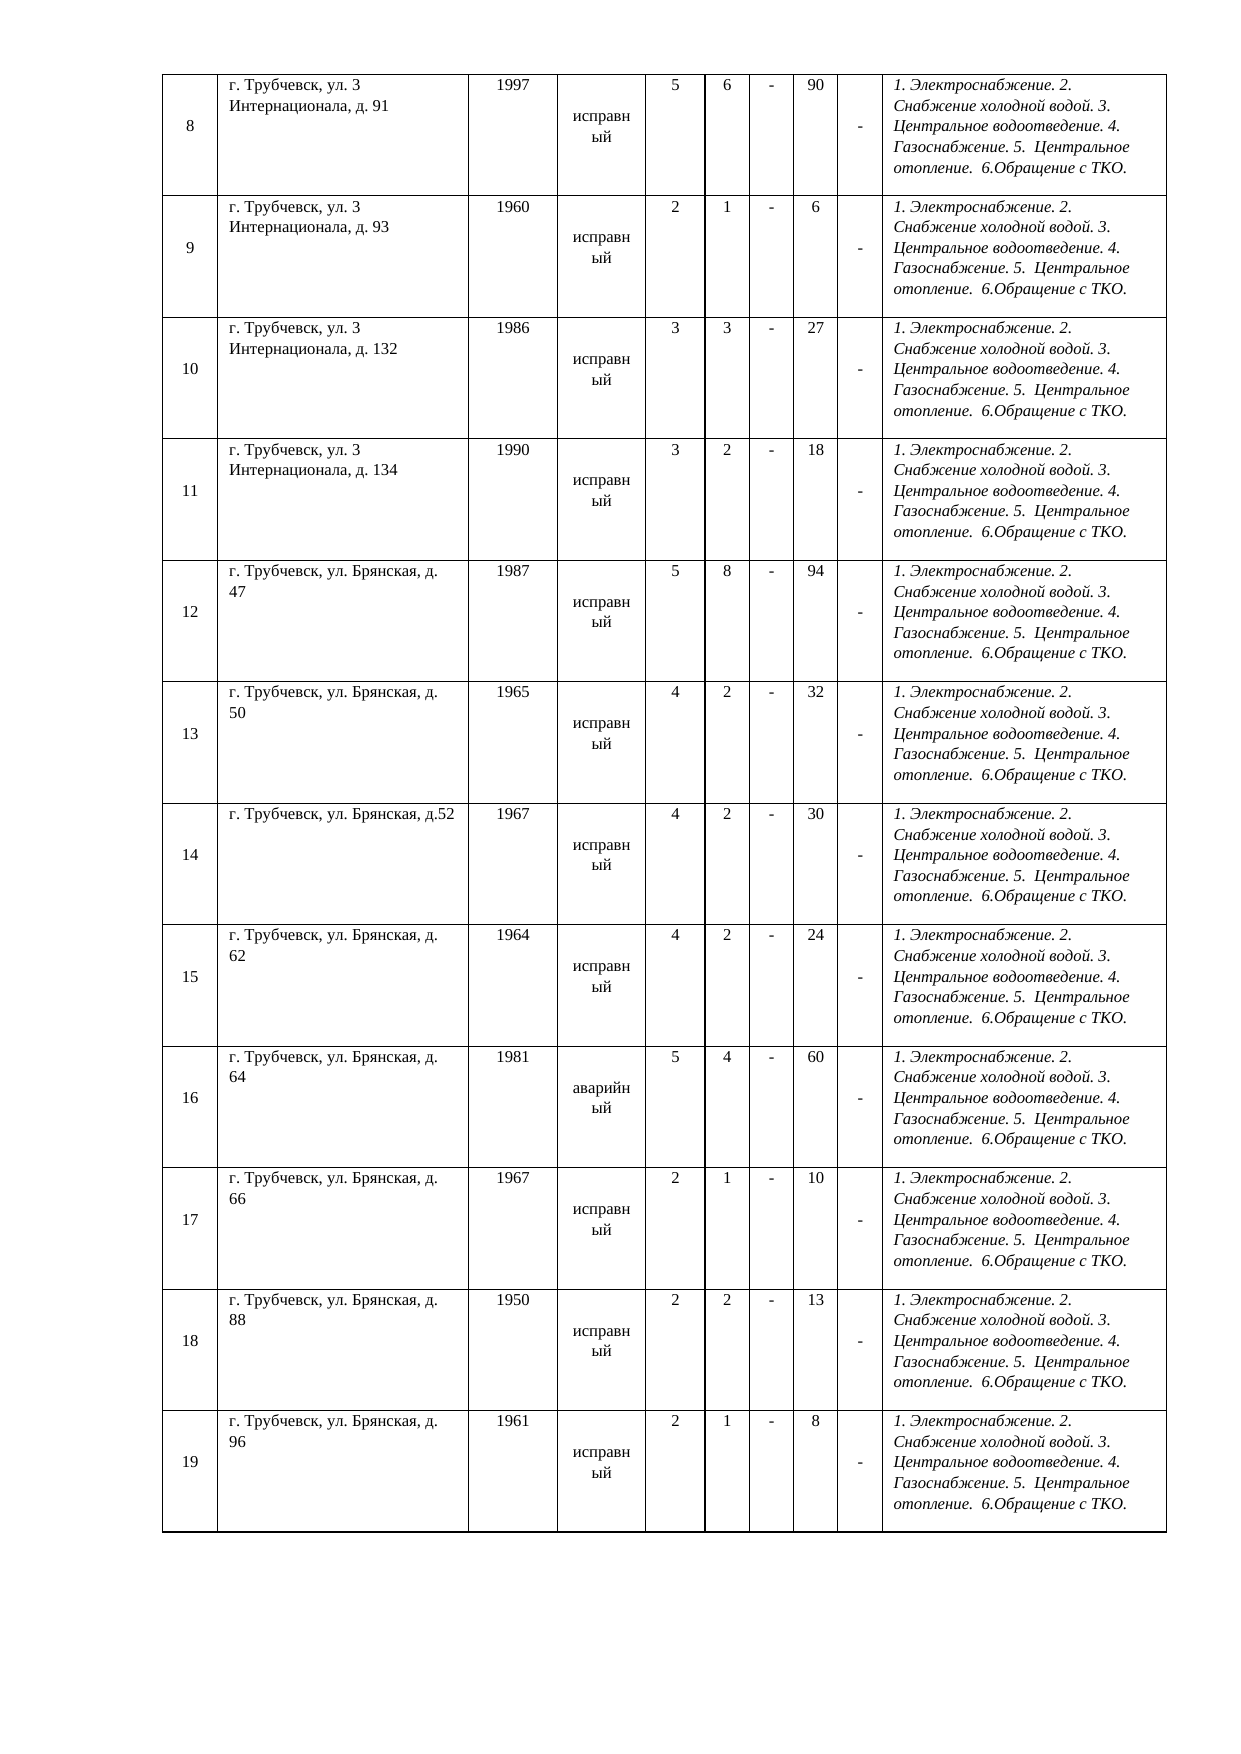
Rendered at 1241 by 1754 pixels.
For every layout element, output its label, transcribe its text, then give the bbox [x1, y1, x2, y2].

table_cell г. Трубчевск, ул. 3 Интернационала, д. 134 [218, 439, 468, 560]
table_cell 5 [646, 75, 704, 195]
table_cell - [838, 925, 882, 1046]
table_cell - [750, 804, 793, 924]
table_cell 4 [646, 804, 704, 924]
table_cell 4 [646, 925, 704, 1046]
table_cell - [838, 1290, 882, 1410]
table_cell 5 [646, 561, 704, 681]
table_cell г. Трубчевск, ул. Брянская, д. 64 [218, 1047, 468, 1167]
table_cell 1. Электроснабжение. 2. Снабжение холодной водой. 3. Центральное водоотведение. 4. Газоснабжение. 5. Центральное отопление. 6.Обращение с ТКО. [883, 561, 1166, 681]
table_cell 1. Электроснабжение. 2. Снабжение холодной водой. 3. Центральное водоотведение. 4. Газоснабжение. 5. Центральное отопление. 6.Обращение с ТКО. [883, 804, 1166, 924]
table_cell 30 [794, 804, 837, 924]
table_cell - [838, 682, 882, 803]
table_cell 1981 [469, 1047, 557, 1167]
table_cell - [750, 1411, 793, 1531]
table_cell - [750, 1047, 793, 1167]
table_cell г. Трубчевск, ул. Брянская, д. 62 [218, 925, 468, 1046]
table_cell 16 [163, 1047, 217, 1167]
table_cell - [750, 318, 793, 438]
table_cell исправный [558, 804, 645, 924]
table_cell 8 [794, 1411, 837, 1531]
table_cell - [838, 439, 882, 560]
table_cell исправный [558, 318, 645, 438]
table_cell 1. Электроснабжение. 2. Снабжение холодной водой. 3. Центральное водоотведение. 4. Газоснабжение. 5. Центральное отопление. 6.Обращение с ТКО. [883, 1290, 1166, 1410]
table_cell 27 [794, 318, 837, 438]
table_cell 1967 [469, 804, 557, 924]
table_cell 6 [706, 75, 749, 195]
table_cell 1990 [469, 439, 557, 560]
table_cell 1964 [469, 925, 557, 1046]
table_cell - [838, 318, 882, 438]
table_cell 60 [794, 1047, 837, 1167]
table_cell г. Трубчевск, ул. Брянская, д. 96 [218, 1411, 468, 1531]
table_cell - [838, 561, 882, 681]
table_cell 2 [706, 682, 749, 803]
table_cell 3 [646, 318, 704, 438]
table_cell - [838, 804, 882, 924]
table_cell 1. Электроснабжение. 2. Снабжение холодной водой. 3. Центральное водоотведение. 4. Газоснабжение. 5. Центральное отопление. 6.Обращение с ТКО. [883, 318, 1166, 438]
table_cell 3 [646, 439, 704, 560]
table_cell исправный [558, 1290, 645, 1410]
table_cell г. Трубчевск, ул. Брянская, д. 47 [218, 561, 468, 681]
table_cell г. Трубчевск, ул. 3 Интернационала, д. 93 [218, 196, 468, 317]
table_cell 2 [646, 1411, 704, 1531]
table_cell 10 [794, 1168, 837, 1288]
table_cell 1950 [469, 1290, 557, 1410]
table_cell исправный [558, 439, 645, 560]
table_cell аварийный [558, 1047, 645, 1167]
table_cell 2 [706, 439, 749, 560]
table_cell 1997 [469, 75, 557, 195]
table_cell 2 [646, 1168, 704, 1288]
table_cell 18 [163, 1290, 217, 1410]
table_cell г. Трубчевск, ул. 3 Интернационала, д. 132 [218, 318, 468, 438]
table_cell 1 [706, 1411, 749, 1531]
table_cell 1 [706, 1168, 749, 1288]
table_cell 2 [646, 196, 704, 317]
table_cell 1967 [469, 1168, 557, 1288]
table_cell 1. Электроснабжение. 2. Снабжение холодной водой. 3. Центральное водоотведение. 4. Газоснабжение. 5. Центральное отопление. 6.Обращение с ТКО. [883, 75, 1166, 195]
table_cell 8 [163, 75, 217, 195]
table_cell г. Трубчевск, ул. Брянская, д. 50 [218, 682, 468, 803]
table_cell - [750, 682, 793, 803]
table_cell 24 [794, 925, 837, 1046]
table_cell 14 [163, 804, 217, 924]
table_cell - [750, 1168, 793, 1288]
table_cell 4 [706, 1047, 749, 1167]
table_cell 2 [706, 804, 749, 924]
table_cell 1. Электроснабжение. 2. Снабжение холодной водой. 3. Центральное водоотведение. 4. Газоснабжение. 5. Центральное отопление. 6.Обращение с ТКО. [883, 682, 1166, 803]
table_cell - [750, 1290, 793, 1410]
table_cell исправный [558, 925, 645, 1046]
table_cell 1. Электроснабжение. 2. Снабжение холодной водой. 3. Центральное водоотведение. 4. Газоснабжение. 5. Центральное отопление. 6.Обращение с ТКО. [883, 1411, 1166, 1531]
table_cell исправный [558, 682, 645, 803]
table_cell 19 [163, 1411, 217, 1531]
table_cell - [750, 561, 793, 681]
table_cell 32 [794, 682, 837, 803]
table_cell 10 [163, 318, 217, 438]
table_cell - [750, 439, 793, 560]
table_cell 13 [163, 682, 217, 803]
table_cell - [750, 925, 793, 1046]
table_cell г. Трубчевск, ул. Брянская, д. 66 [218, 1168, 468, 1288]
table_cell 1965 [469, 682, 557, 803]
table_cell г. Трубчевск, ул. Брянская, д.52 [218, 804, 468, 924]
table_cell 1. Электроснабжение. 2. Снабжение холодной водой. 3. Центральное водоотведение. 4. Газоснабжение. 5. Центральное отопление. 6.Обращение с ТКО. [883, 1047, 1166, 1167]
table_cell 9 [163, 196, 217, 317]
table_cell г. Трубчевск, ул. 3 Интернационала, д. 91 [218, 75, 468, 195]
table_cell 8 [706, 561, 749, 681]
table_cell 1987 [469, 561, 557, 681]
table_cell 1. Электроснабжение. 2. Снабжение холодной водой. 3. Центральное водоотведение. 4. Газоснабжение. 5. Центральное отопление. 6.Обращение с ТКО. [883, 439, 1166, 560]
table_cell г. Трубчевск, ул. Брянская, д. 88 [218, 1290, 468, 1410]
table_cell 1. Электроснабжение. 2. Снабжение холодной водой. 3. Центральное водоотведение. 4. Газоснабжение. 5. Центральное отопление. 6.Обращение с ТКО. [883, 925, 1166, 1046]
table_cell - [750, 75, 793, 195]
table_cell 17 [163, 1168, 217, 1288]
table_cell 2 [706, 925, 749, 1046]
table_cell 15 [163, 925, 217, 1046]
table_cell 1 [706, 196, 749, 317]
table_cell 11 [163, 439, 217, 560]
table_cell 5 [646, 1047, 704, 1167]
table_cell - [838, 196, 882, 317]
table_cell - [838, 75, 882, 195]
table_cell 3 [706, 318, 749, 438]
table_cell 1960 [469, 196, 557, 317]
table_cell - [750, 196, 793, 317]
table_cell 6 [794, 196, 837, 317]
table_cell - [838, 1047, 882, 1167]
table_cell 1961 [469, 1411, 557, 1531]
table_cell 18 [794, 439, 837, 560]
table_cell - [838, 1168, 882, 1288]
table_cell 2 [706, 1290, 749, 1410]
table_cell 12 [163, 561, 217, 681]
table_cell исправный [558, 75, 645, 195]
table_cell 4 [646, 682, 704, 803]
table_cell 1. Электроснабжение. 2. Снабжение холодной водой. 3. Центральное водоотведение. 4. Газоснабжение. 5. Центральное отопление. 6.Обращение с ТКО. [883, 1168, 1166, 1288]
table_cell 1. Электроснабжение. 2. Снабжение холодной водой. 3. Центральное водоотведение. 4. Газоснабжение. 5. Центральное отопление. 6.Обращение с ТКО. [883, 196, 1166, 317]
table_cell - [838, 1411, 882, 1531]
table_cell 2 [646, 1290, 704, 1410]
table_cell исправный [558, 1411, 645, 1531]
table_cell 13 [794, 1290, 837, 1410]
table_cell исправный [558, 1168, 645, 1288]
table_cell 90 [794, 75, 837, 195]
table_cell исправный [558, 561, 645, 681]
table_cell 94 [794, 561, 837, 681]
table_cell 1986 [469, 318, 557, 438]
table_cell исправный [558, 196, 645, 317]
